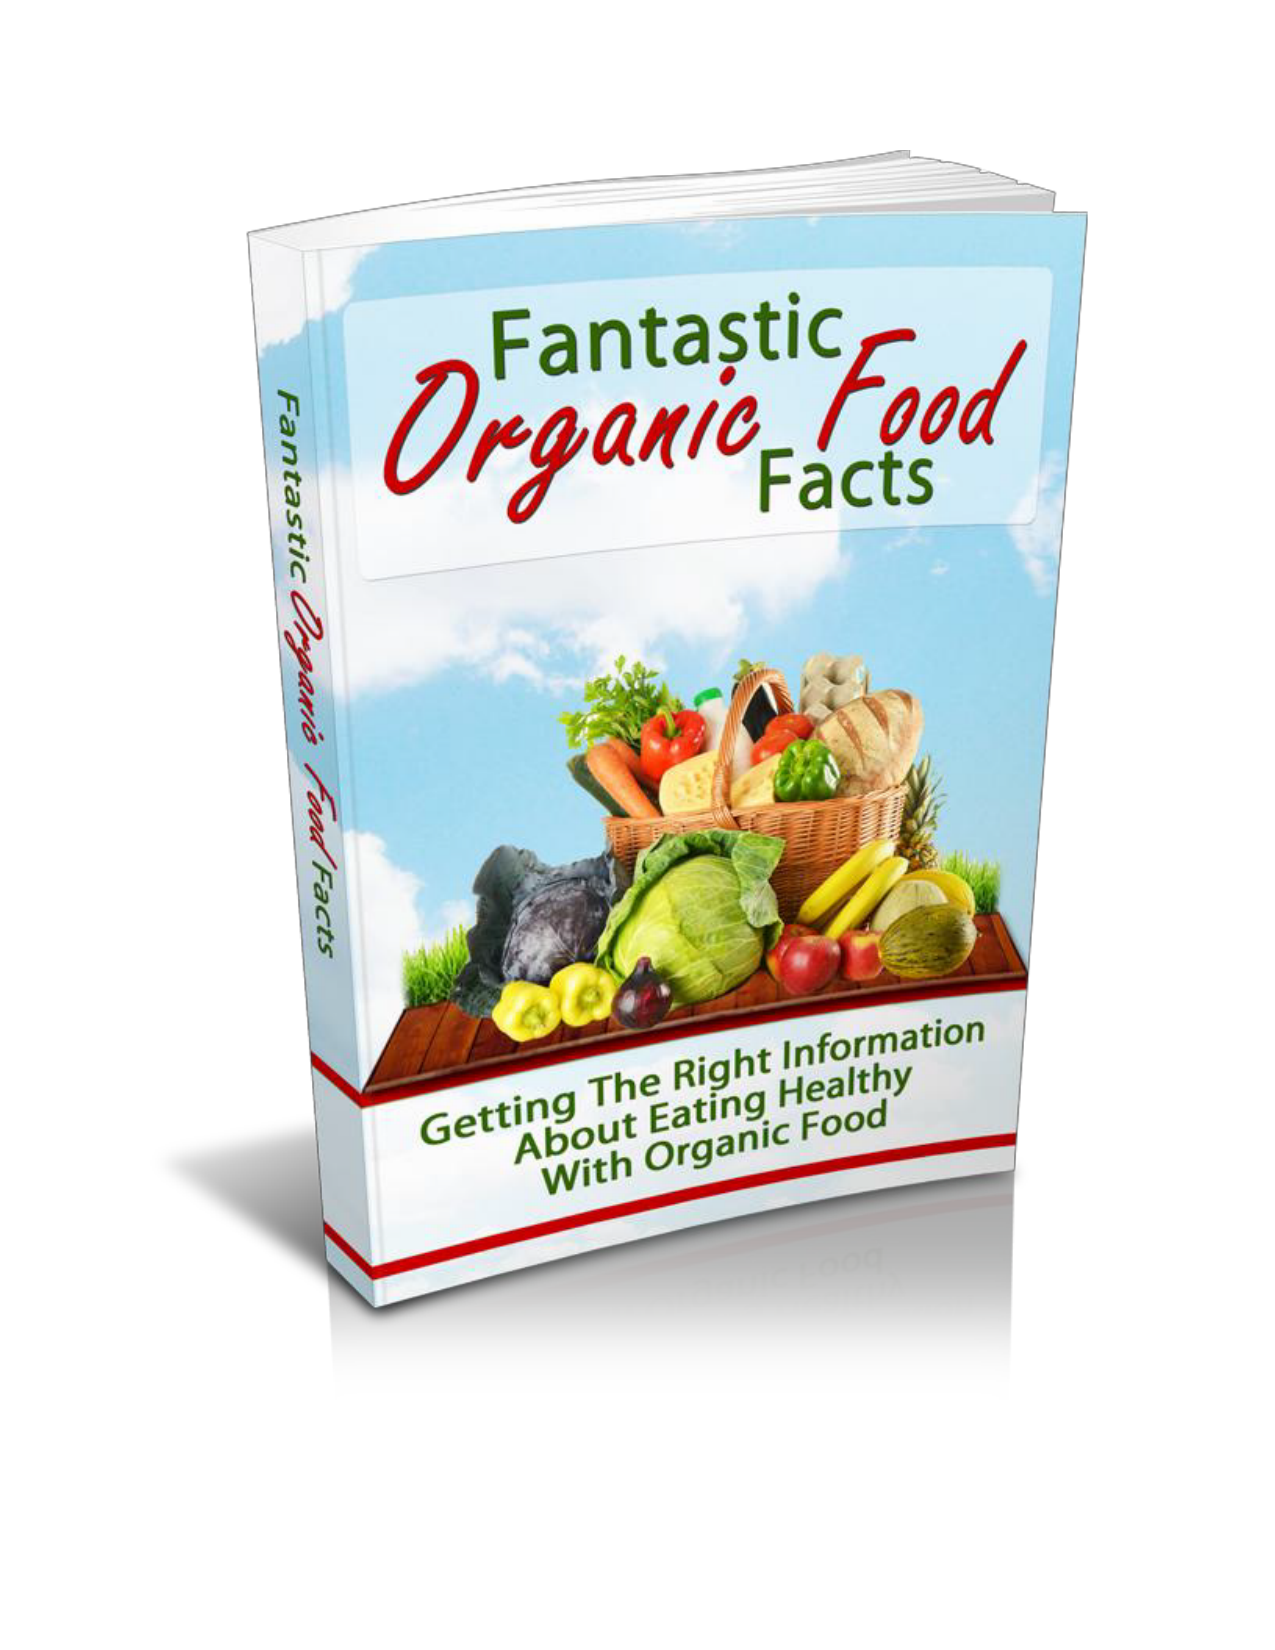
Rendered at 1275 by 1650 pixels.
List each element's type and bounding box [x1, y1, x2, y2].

picture [150, 150, 1088, 1400]
